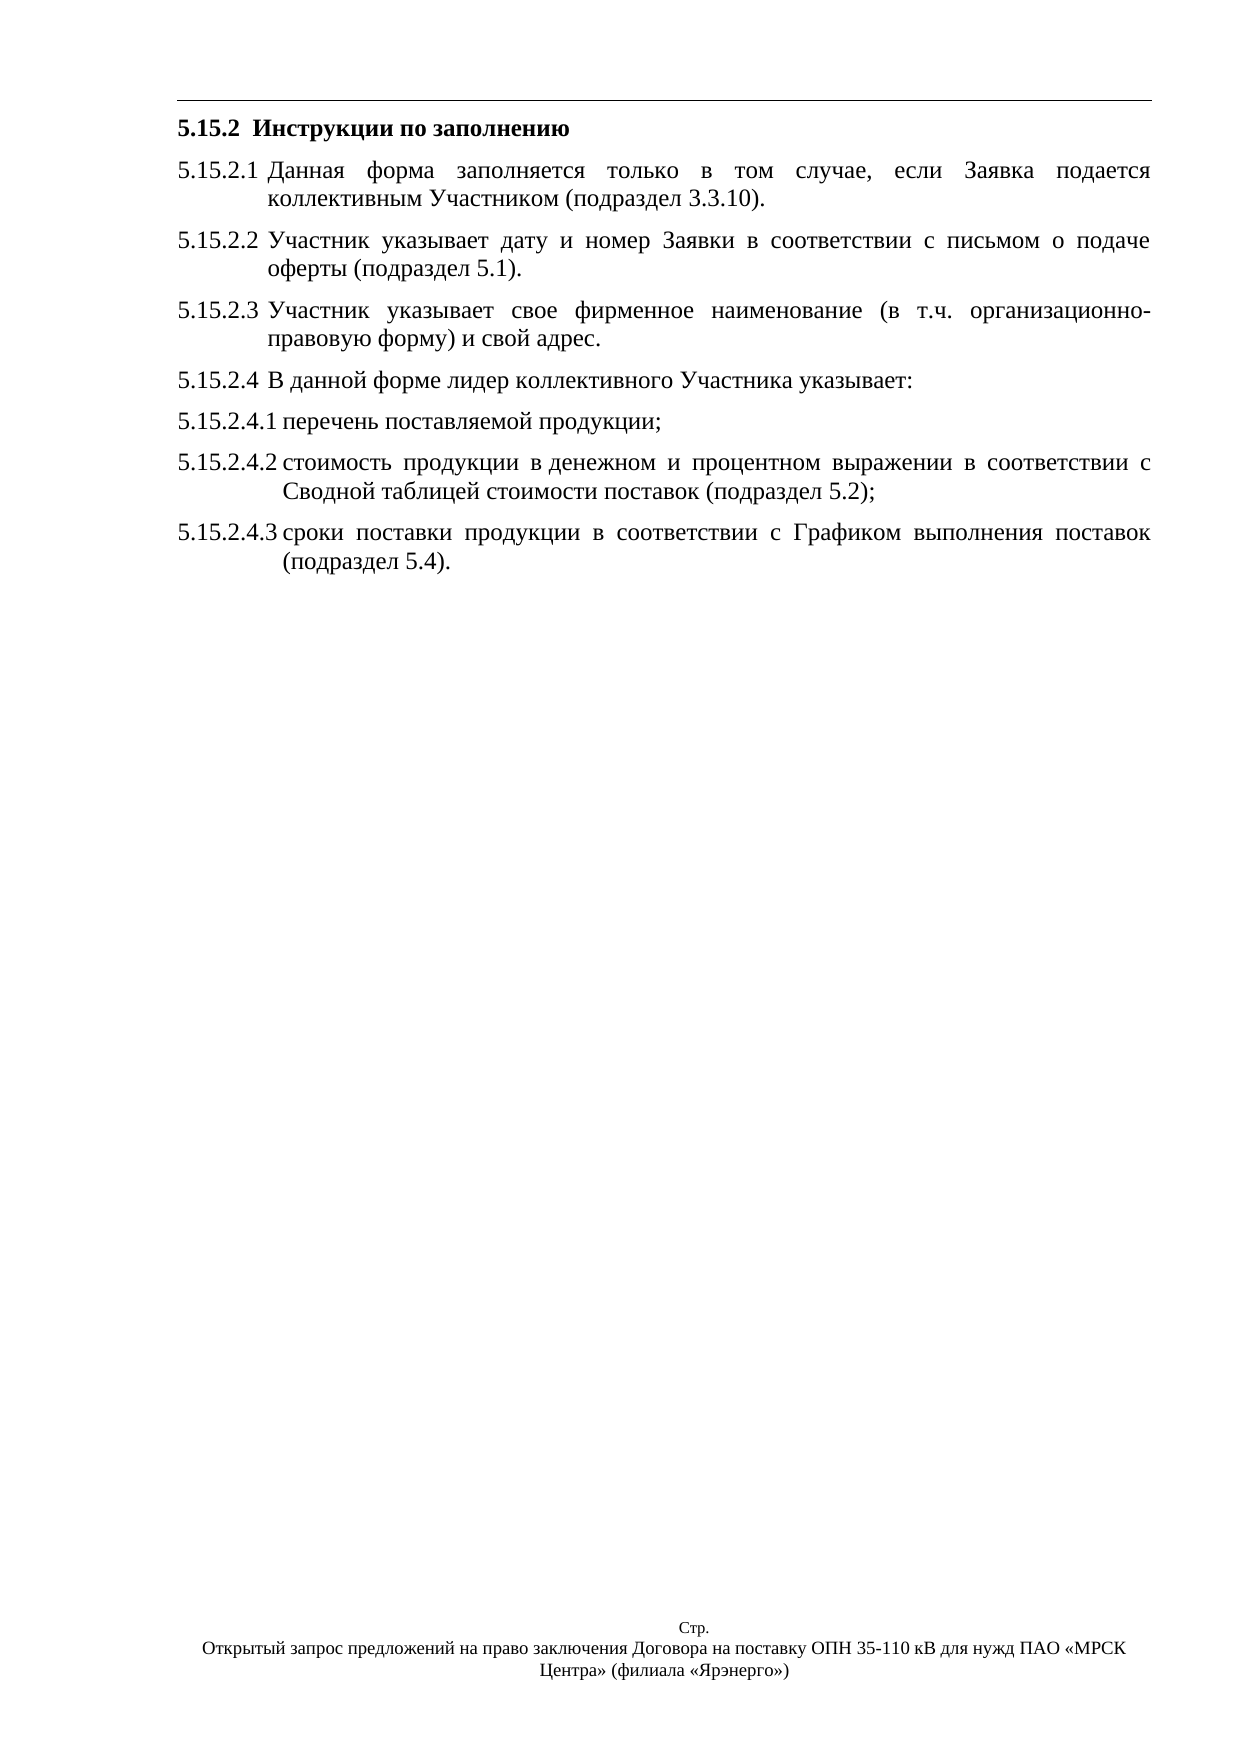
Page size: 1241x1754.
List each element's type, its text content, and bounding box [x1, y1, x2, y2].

list стоимость продукции в денежном и процентном выражении в соответствии с Сводной таблицей стоимости поставок (подраздел 5.2); [177, 447, 1152, 505]
list Участник указывает свое фирменное наименование (в т.ч. организационно-правовую форму) и свой адрес. [177, 295, 1152, 352]
list сроки поставки продукции в соответствии с Графиком выполнения поставок (подраздел 5.4). [177, 517, 1152, 575]
list В данной форме лидер коллективного Участника указывает: [177, 365, 1152, 393]
subtitle Инструкции по заполнению [177, 113, 1152, 142]
list Данная форма заполняется только в том случае, если Заявка подается коллективным Участником (подраздел 3.3.10). [177, 155, 1152, 212]
list перечень поставляемой продукции; [177, 406, 1152, 435]
list Участник указывает дату и номер Заявки в соответствии с письмом о подаче оферты (подраздел 5.1). [177, 225, 1152, 282]
